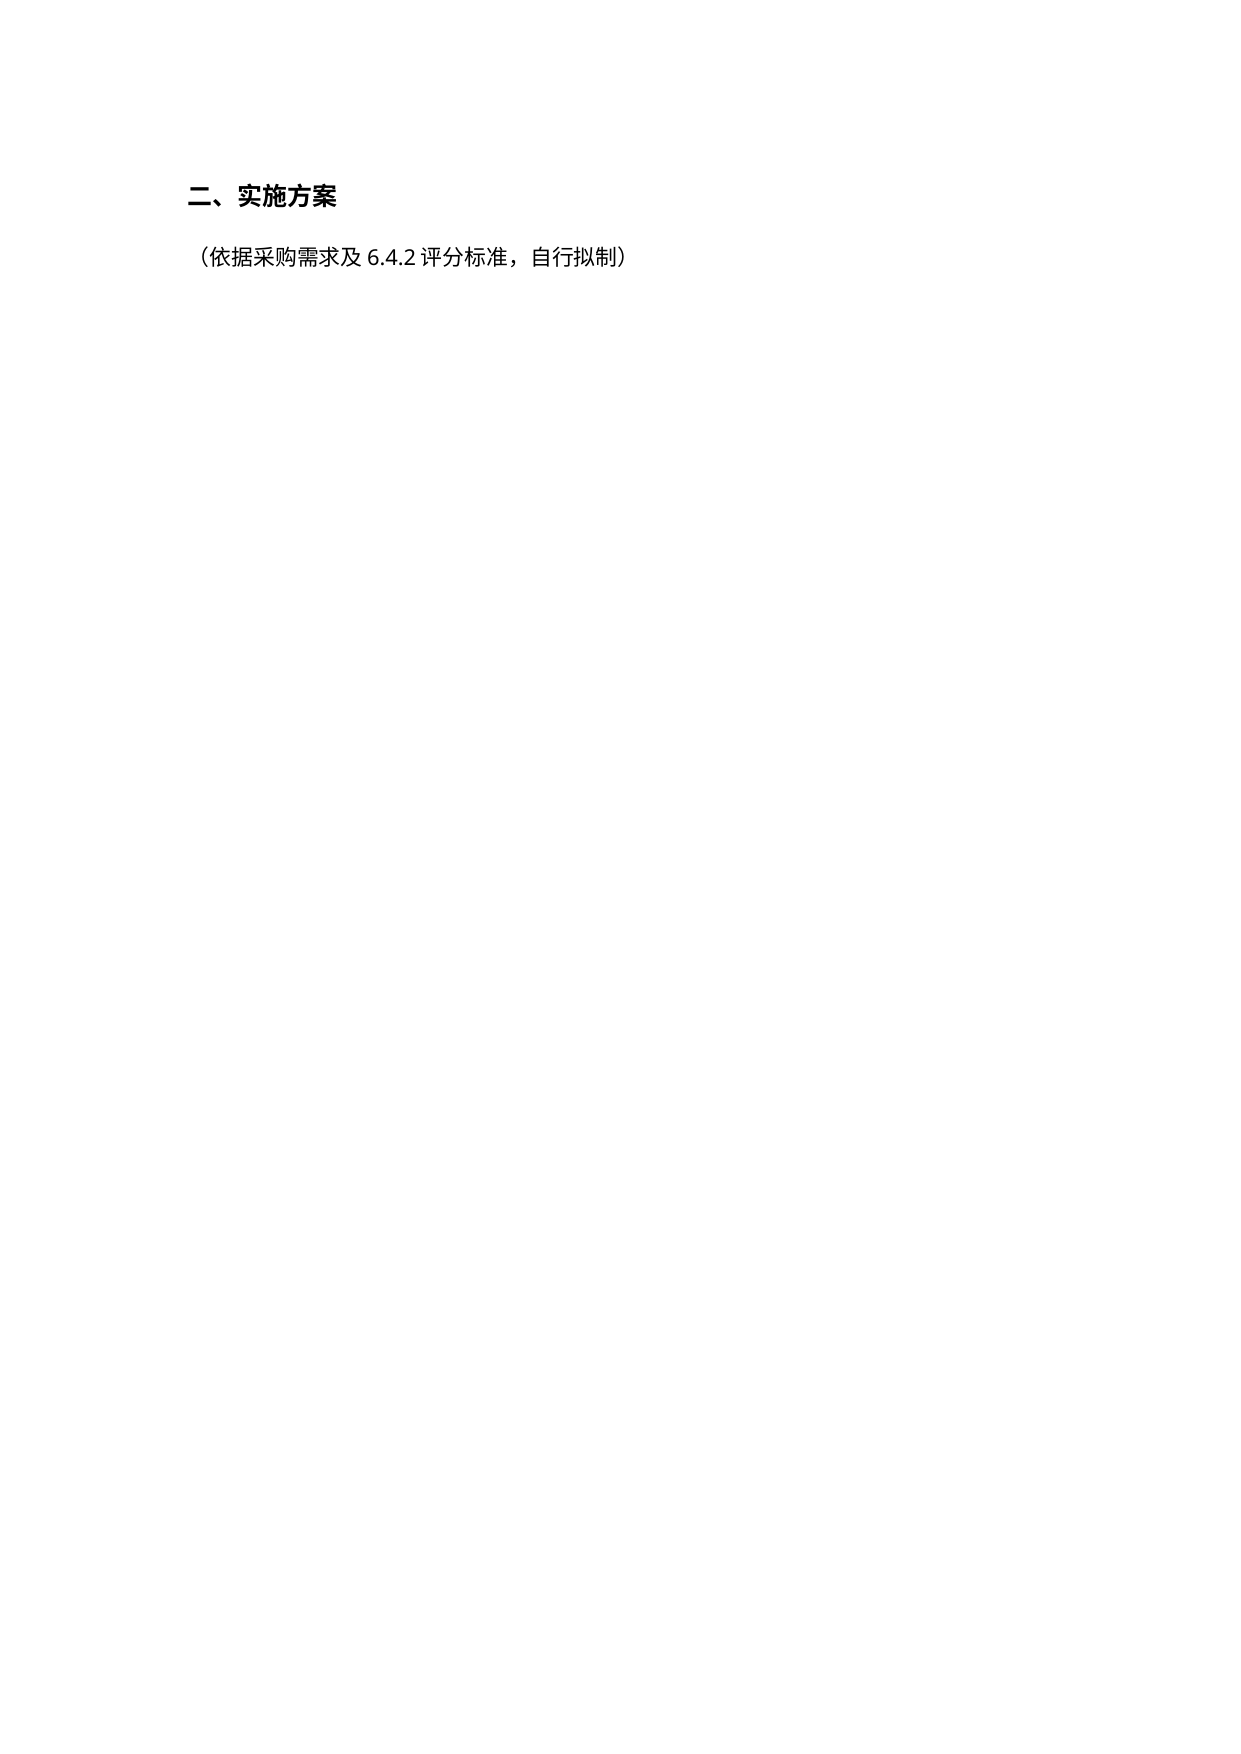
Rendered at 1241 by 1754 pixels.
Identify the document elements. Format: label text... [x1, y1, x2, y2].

list （依据采购需求及6.4.2评分标准，自行拟制） [187, 239, 1053, 272]
text 二、实施方案 [187, 162, 1053, 227]
